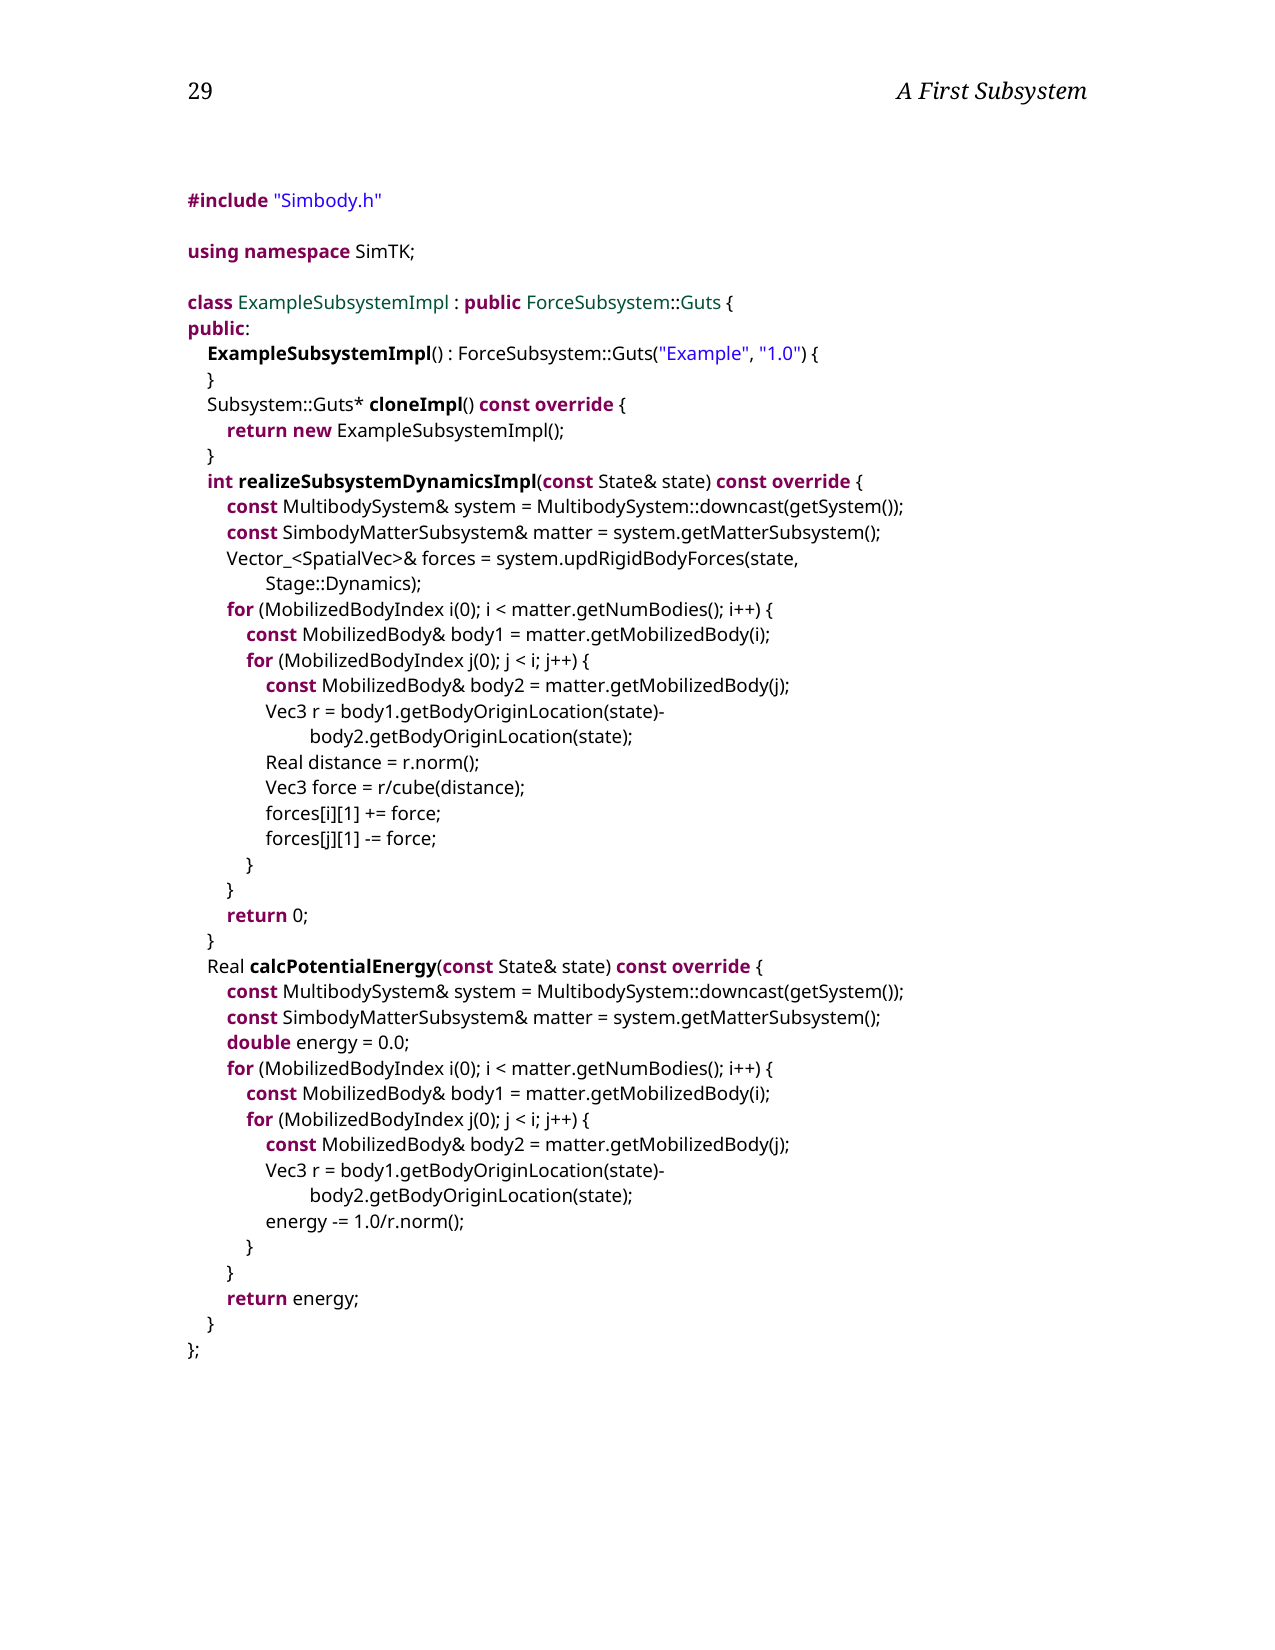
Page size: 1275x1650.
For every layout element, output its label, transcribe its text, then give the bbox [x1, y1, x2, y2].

text const MobilizedBody& body1 = matter.getMobilizedBody(i); [187, 1081, 1125, 1106]
text } [187, 1234, 1125, 1259]
text ExampleSubsystemImpl() : ForceSubsystem::Guts("Example", "1.0") { [187, 341, 1125, 366]
text int realizeSubsystemDynamicsImpl(const State& state) const override { [187, 468, 1125, 494]
text Real distance = r.norm(); [187, 749, 1125, 774]
text using namespace SimTK; [187, 238, 1125, 264]
text } [187, 1310, 1125, 1336]
text return 0; [187, 902, 1125, 928]
text public: [187, 315, 1125, 341]
text const MultibodySystem& system = MultibodySystem::downcast(getSystem()); [187, 494, 1125, 519]
text forces[j][1] -= force; [187, 826, 1125, 851]
text Real calcPotentialEnergy(const State& state) const override { [187, 953, 1125, 979]
text forces[i][1] += force; [187, 800, 1125, 826]
text Stage::Dynamics); [187, 570, 1125, 596]
text for (MobilizedBodyIndex i(0); i < matter.getNumBodies(); i++) { [187, 1055, 1125, 1081]
text class ExampleSubsystemImpl : public ForceSubsystem::Guts { [187, 289, 1125, 315]
text const MobilizedBody& body1 = matter.getMobilizedBody(i); [187, 621, 1125, 647]
text Vec3 r = body1.getBodyOriginLocation(state)- [187, 698, 1125, 723]
text }; [187, 1336, 1125, 1361]
text for (MobilizedBodyIndex i(0); i < matter.getNumBodies(); i++) { [187, 596, 1125, 621]
text } [187, 928, 1125, 953]
text const MobilizedBody& body2 = matter.getMobilizedBody(j); [187, 672, 1125, 698]
text double energy = 0.0; [187, 1030, 1125, 1055]
text } [187, 443, 1125, 468]
text } [187, 366, 1125, 392]
text const MobilizedBody& body2 = matter.getMobilizedBody(j); [187, 1132, 1125, 1157]
text const MultibodySystem& system = MultibodySystem::downcast(getSystem()); [187, 979, 1125, 1004]
text Vector_<SpatialVec>& forces = system.updRigidBodyForces(state, [187, 545, 1125, 570]
text energy -= 1.0/r.norm(); [187, 1208, 1125, 1234]
text Vec3 force = r/cube(distance); [187, 774, 1125, 800]
text const SimbodyMatterSubsystem& matter = system.getMatterSubsystem(); [187, 1004, 1125, 1030]
text #include "Simbody.h" [187, 187, 1125, 213]
text } [187, 877, 1125, 902]
text body2.getBodyOriginLocation(state); [187, 1183, 1125, 1208]
text return new ExampleSubsystemImpl(); [187, 417, 1125, 443]
text for (MobilizedBodyIndex j(0); j < i; j++) { [187, 1106, 1125, 1132]
text body2.getBodyOriginLocation(state); [187, 723, 1125, 749]
text } [187, 851, 1125, 877]
text } [187, 1259, 1125, 1285]
text return energy; [187, 1285, 1125, 1310]
text Vec3 r = body1.getBodyOriginLocation(state)- [187, 1157, 1125, 1183]
text Subsystem::Guts* cloneImpl() const override { [187, 392, 1125, 417]
text for (MobilizedBodyIndex j(0); j < i; j++) { [187, 647, 1125, 672]
text const SimbodyMatterSubsystem& matter = system.getMatterSubsystem(); [187, 519, 1125, 545]
